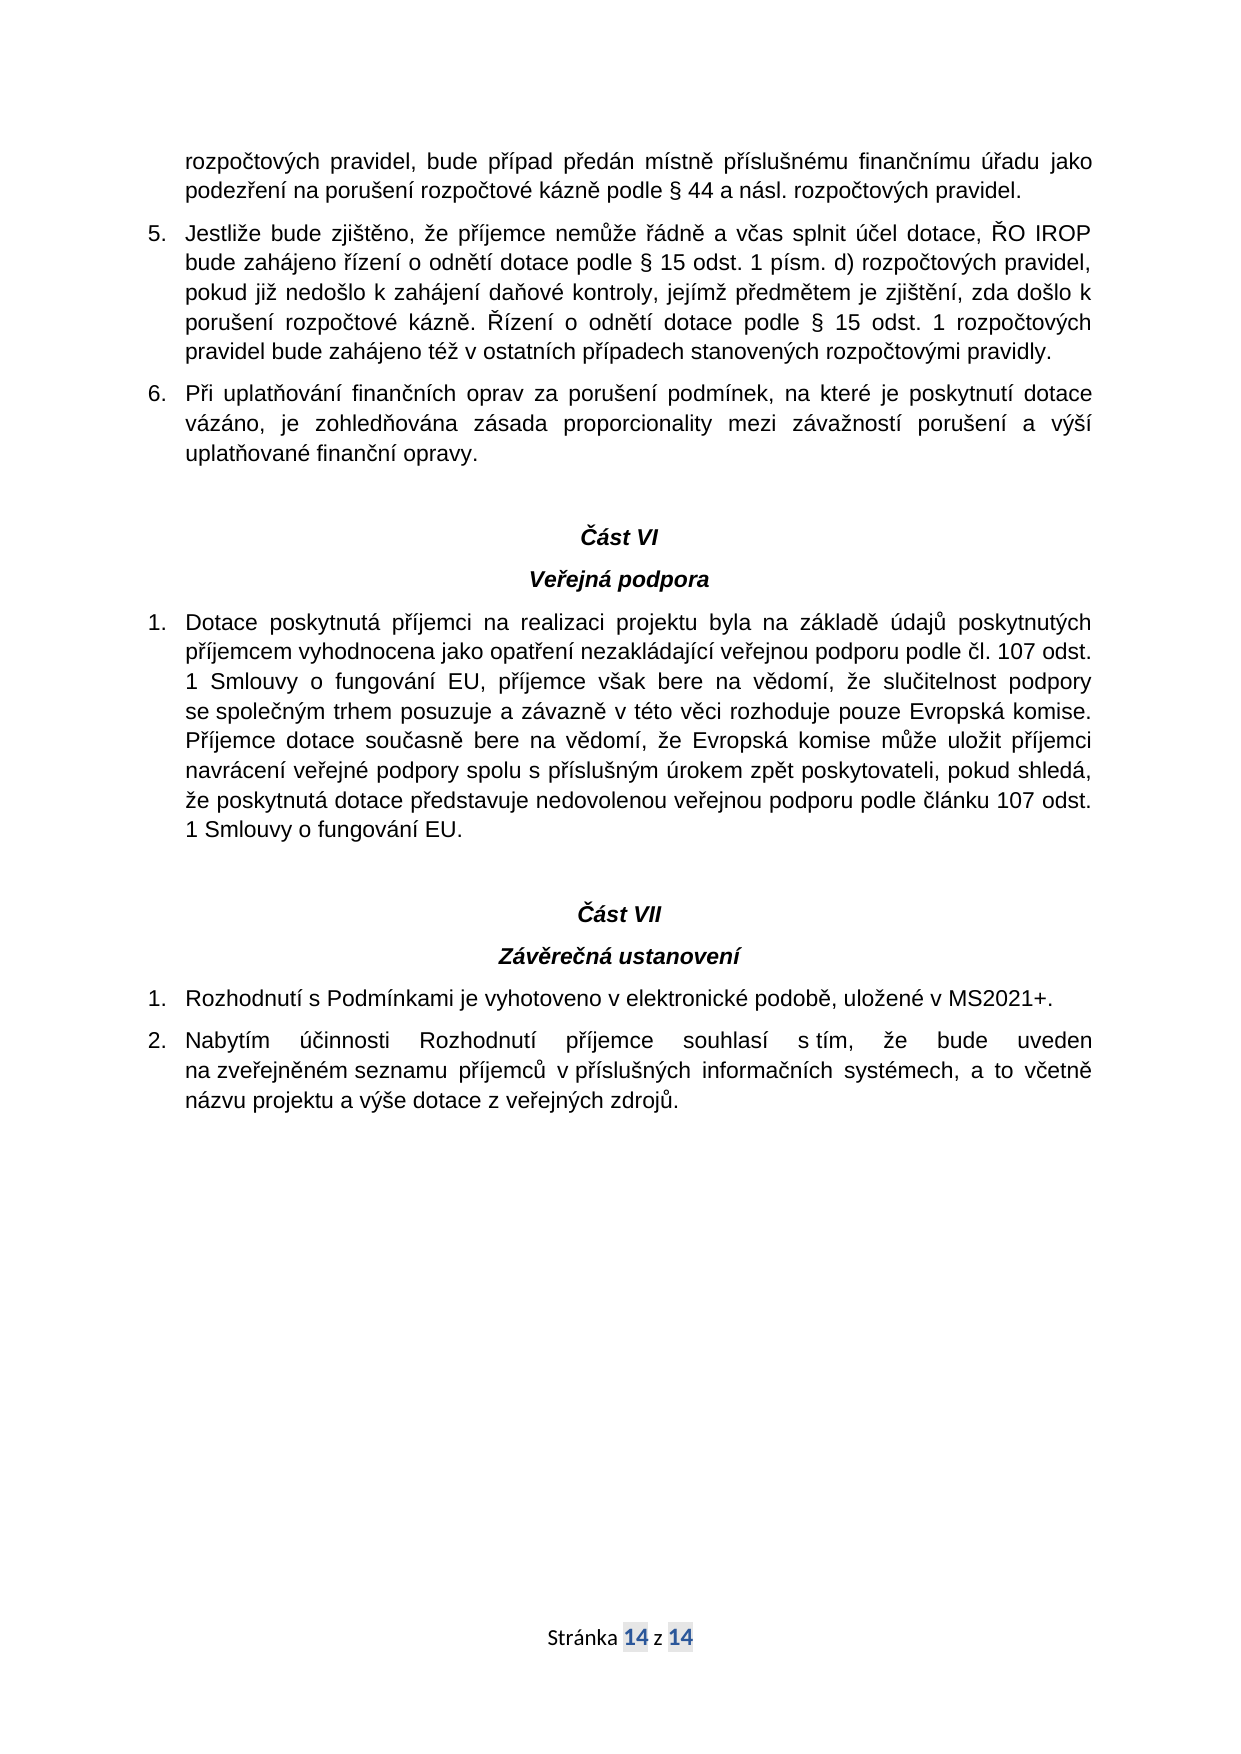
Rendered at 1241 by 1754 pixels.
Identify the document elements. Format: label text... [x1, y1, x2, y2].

text Část VI [148, 524, 1093, 551]
list Rozhodnutí s Podmínkami je vyhotoveno v elektronické podobě, uložené v MS2021+. [148, 985, 1093, 1011]
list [148, 148, 1093, 204]
text Část VII [148, 901, 1093, 927]
text Veřejná podpora [148, 566, 1093, 593]
list Jestliže bude zjištěno, že příjemce nemůže řádně a včas splnit účel dotace, ŘO IROP bude zahájeno řízení o odnětí dotace podle § 15 odst. 1 písm. d) rozpočtových pravidel, pokud již nedošlo k zahájení daňové kontroly, jejímž předmětem je zjištění, zda došlo k porušení rozpočtové kázně. Řízení o odnětí dotace podle § 15 odst. 1 rozpočtových pravidel bude zahájeno též v ostatních případech stanovených rozpočtovými pravidly. [148, 219, 1093, 364]
list Dotace poskytnutá příjemci na realizaci projektu byla na základě údajů poskytnutých příjemcem vyhodnocena jako opatření nezakládající veřejnou podporu podle čl. 107 odst. 1 Smlouvy o fungování EU, příjemce však bere na vědomí, že slučitelnost podpory se společným trhem posuzuje a závazně v této věci rozhoduje pouze Evropská komise. Příjemce dotace současně bere na vědomí, že Evropská komise může uložit příjemci navrácení veřejné podpory spolu s příslušným úrokem zpět poskytovateli, pokud shledá, že poskytnutá dotace představuje nedovolenou veřejnou podporu podle článku 107 odst. 1 Smlouvy o fungování EU. [148, 608, 1093, 843]
list Nabytím účinnosti Rozhodnutí příjemce souhlasí s tím, že bude uveden na zveřejněném seznamu příjemců v příslušných informačních systémech, a to včetně názvu projektu a výše dotace z veřejných zdrojů. [148, 1027, 1093, 1113]
list Při uplatňování finančních oprav za porušení podmínek, na které je poskytnutí dotace vázáno, je zohledňována zásada proporcionality mezi závažností porušení a výší uplatňované finanční opravy. [148, 380, 1093, 466]
text Závěrečná ustanovení [148, 943, 1093, 969]
